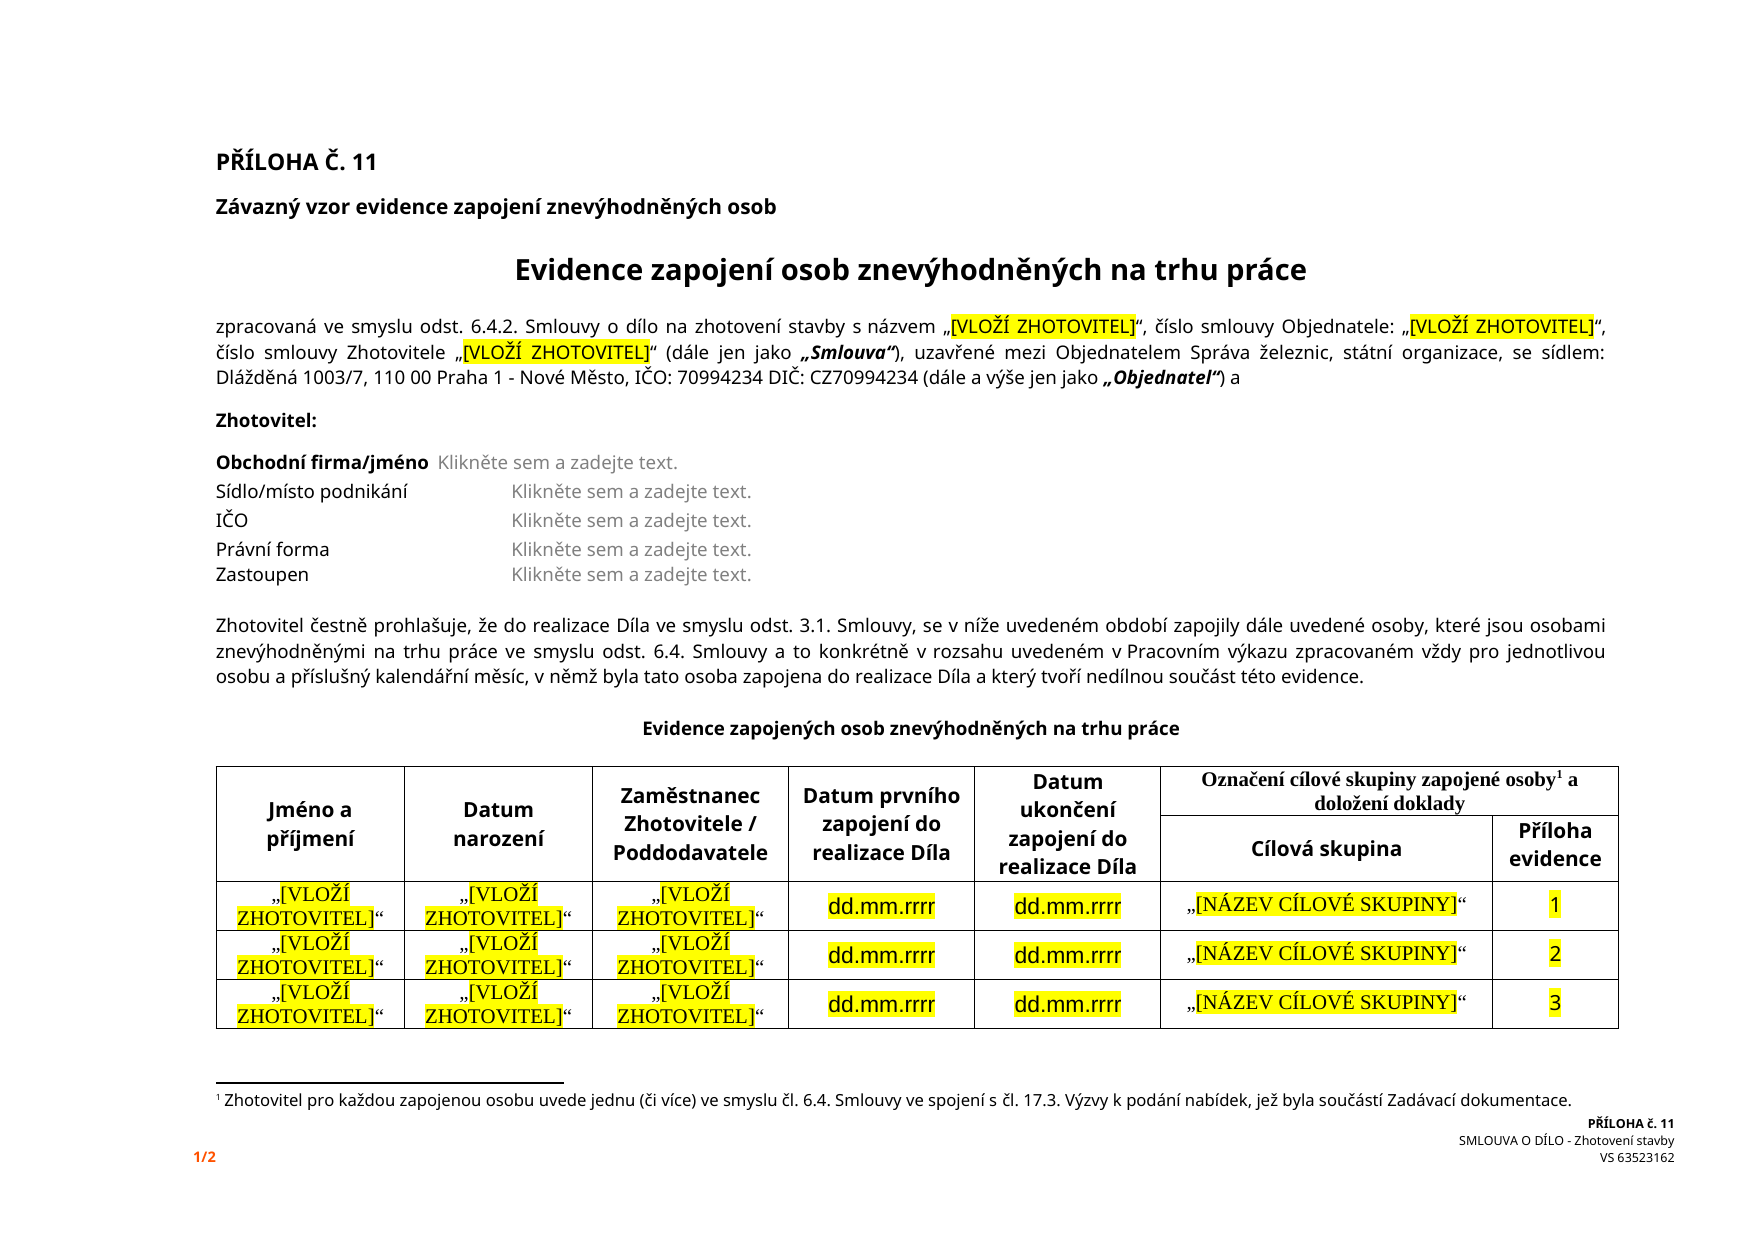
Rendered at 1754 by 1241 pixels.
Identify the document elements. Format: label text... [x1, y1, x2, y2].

table_cell „[VLOŽÍ ZHOTOVITEL]“ [405, 931, 469, 979]
text IČO [216, 504, 1606, 533]
table_cell „[VLOŽÍ ZHOTOVITEL]“ [730, 931, 788, 979]
table_cell „[VLOŽÍ ZHOTOVITEL]“ [593, 980, 660, 1028]
text Obchodní firma/jméno [216, 446, 1606, 475]
table_cell „[VLOŽÍ ZHOTOVITEL]“ [217, 882, 280, 930]
table_header Zaměstnanec Zhotovitele / Poddodavatele [593, 767, 788, 881]
text Zhotovitel: [216, 402, 1606, 433]
table_cell „[VLOŽÍ ZHOTOVITEL]“ [350, 980, 404, 1028]
table_cell „[VLOŽÍ ZHOTOVITEL]“ [593, 931, 660, 979]
table_cell „[VLOŽÍ ZHOTOVITEL]“ [538, 931, 592, 979]
text Sídlo/místo podnikání [216, 475, 1606, 504]
table_cell Příloha evidence [1493, 816, 1618, 881]
table_cell 3 [1493, 980, 1618, 1028]
table_cell „[VLOŽÍ ZHOTOVITEL]“ [350, 931, 404, 979]
table_cell „[VLOŽÍ ZHOTOVITEL]“ [538, 980, 592, 1028]
table_cell „[VLOŽÍ ZHOTOVITEL]“ [730, 882, 788, 930]
table_header Datum prvního zapojení do realizace Díla [789, 767, 974, 881]
table_cell 2 [1493, 931, 1618, 979]
text Zastoupen [216, 562, 1606, 587]
table_cell „[VLOŽÍ ZHOTOVITEL]“ [405, 980, 469, 1028]
text zpracovaná ve smyslu odst. 6.4.2. Smlouvy o dílo na zhotovení stavby s názvem „[VLOŽÍ ZHOTOVITEL]“, číslo smlouvy Objednatele: „[VLOŽÍ ZHOTOVITEL]“, číslo smlouvy Zhotovitele „[VLOŽÍ ZHOTOVITEL]“ (dále jen jako „Smlouva“), uzavřené mezi Objednatelem Správa železnic, státní organizace, se sídlem: Dlážděná 1003/7, 110 00 Praha 1 - Nové Město, IČO: 70994234 DIČ: CZ70994234 (dále a výše jen jako „Objednatel“) a [216, 313, 1606, 390]
text Závazný vzor evidence zapojení znevýhodněných osob [216, 192, 1606, 221]
table_cell dd.mm.rrrr [975, 882, 1160, 930]
text Evidence zapojených osob znevýhodněných na trhu práce [216, 715, 1606, 740]
table_cell dd.mm.rrrr [789, 931, 974, 979]
table_cell dd.mm.rrrr [975, 980, 1160, 1028]
table_cell „[VLOŽÍ ZHOTOVITEL]“ [217, 931, 280, 979]
table_header Označení cílové skupiny zapojené osoby a doložení doklady [1161, 767, 1618, 815]
table_cell „[VLOŽÍ ZHOTOVITEL]“ [217, 980, 280, 1028]
table_cell „[VLOŽÍ ZHOTOVITEL]“ [538, 882, 592, 930]
table_cell „[VLOŽÍ ZHOTOVITEL]“ [405, 882, 469, 930]
table_cell „[VLOŽÍ ZHOTOVITEL]“ [350, 882, 404, 930]
table_header Jméno a příjmení [217, 767, 404, 881]
text Příloha č. 11 [216, 146, 1606, 177]
table_cell „[NÁZEV CÍLOVÉ SKUPINY]“ [1161, 882, 1492, 930]
table_cell dd.mm.rrrr [789, 882, 974, 930]
table_header Datum narození [405, 767, 592, 881]
table_cell 1 [1493, 882, 1618, 930]
table_cell dd.mm.rrrr [975, 931, 1160, 979]
text Zhotovitel čestně prohlašuje, že do realizace Díla ve smyslu odst. 3.1. Smlouvy, se v níže uvedeném období zapojily dále uvedené osoby, které jsou osobami znevýhodněnými na trhu práce ve smyslu odst. 6.4. Smlouvy a to konkrétně v rozsahu uvedeném v Pracovním výkazu zpracovaném vždy pro jednotlivou osobu a příslušný kalendářní měsíc, v němž byla tato osoba zapojena do realizace Díla a který tvoří nedílnou součást této evidence. [216, 613, 1606, 689]
table_cell „[VLOŽÍ ZHOTOVITEL]“ [730, 980, 788, 1028]
table_cell dd.mm.rrrr [789, 980, 974, 1028]
table_cell „[NÁZEV CÍLOVÉ SKUPINY]“ [1161, 931, 1492, 979]
table_header Datum ukončení zapojení do realizace Díla [975, 767, 1160, 881]
table_cell „[NÁZEV CÍLOVÉ SKUPINY]“ [1161, 980, 1492, 1028]
text Evidence zapojení osob znevýhodněných na trhu práce [216, 249, 1606, 288]
table_cell Cílová skupina [1161, 816, 1492, 881]
table_cell „[VLOŽÍ ZHOTOVITEL]“ [593, 882, 660, 930]
text Právní forma [216, 533, 1606, 562]
